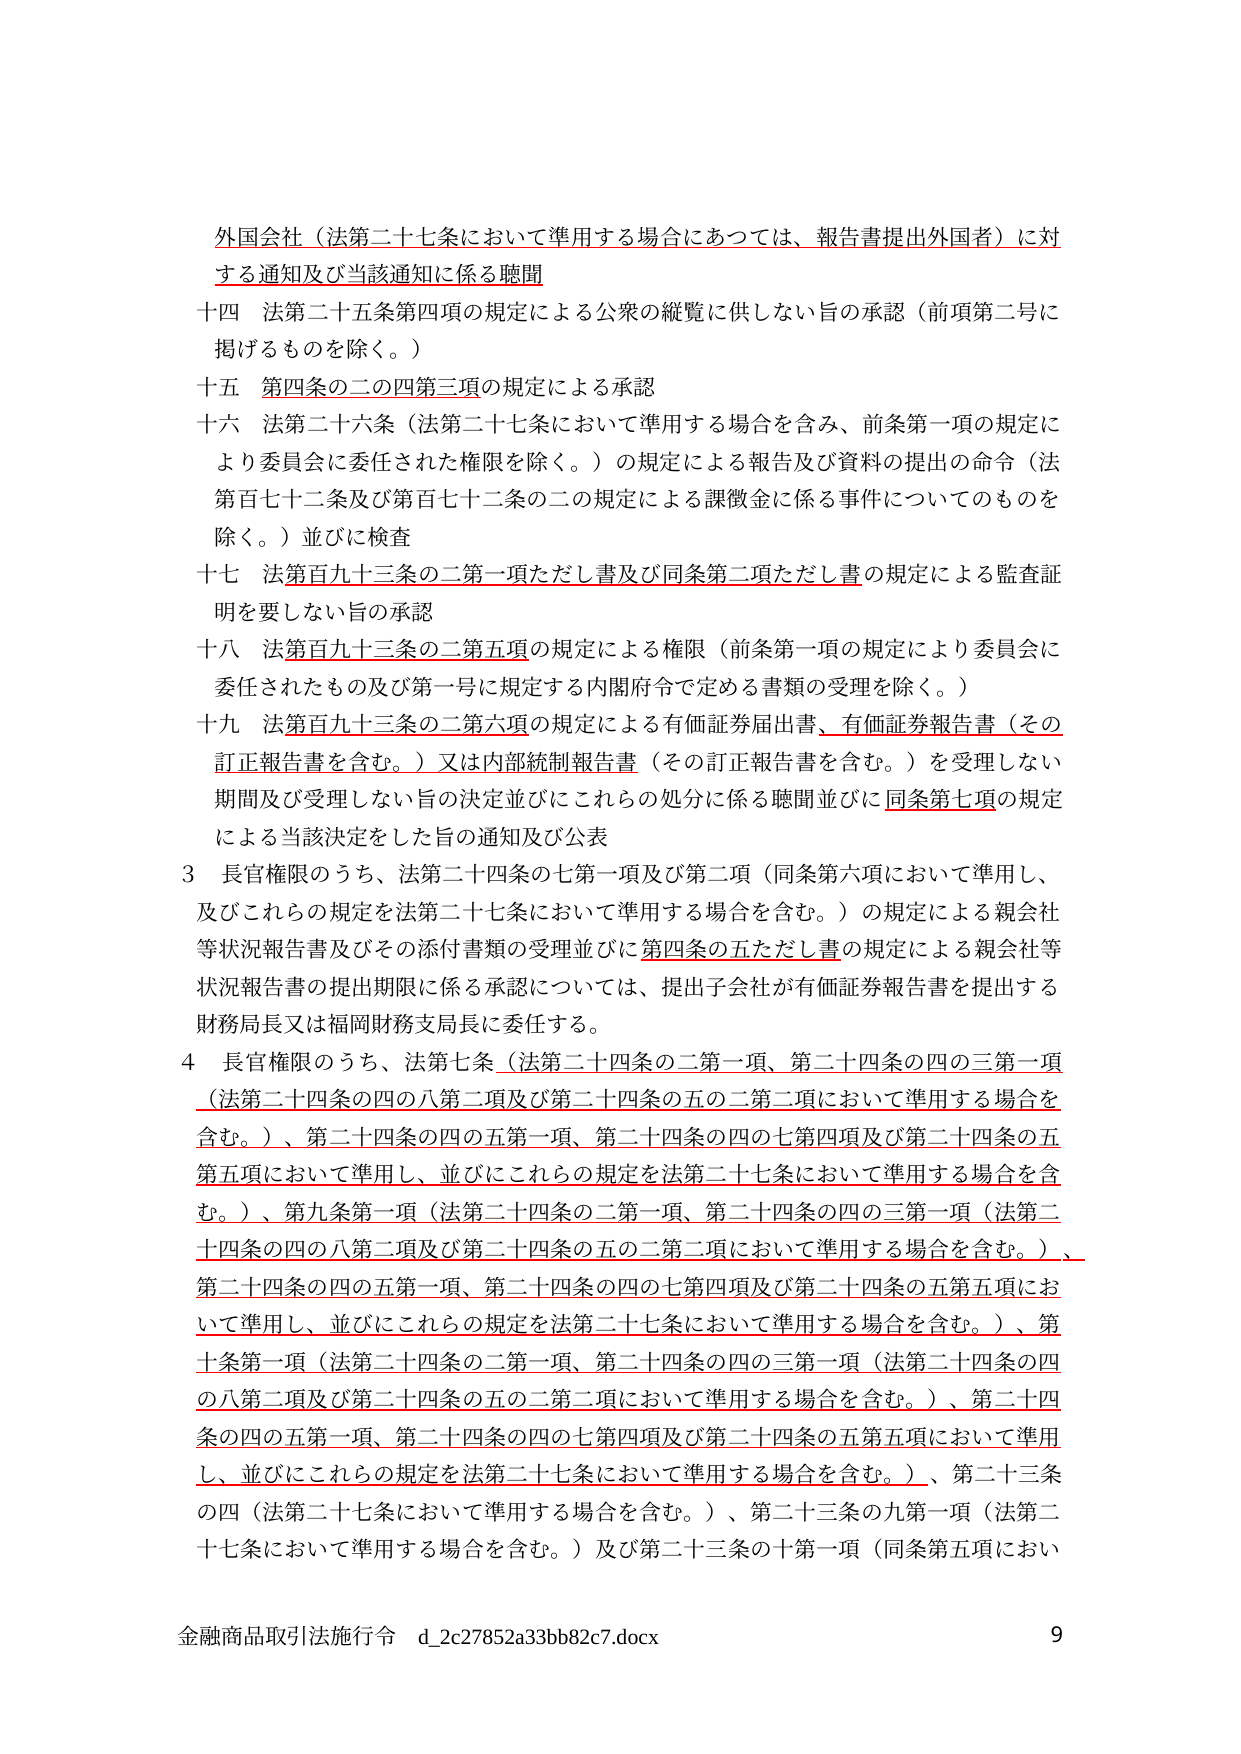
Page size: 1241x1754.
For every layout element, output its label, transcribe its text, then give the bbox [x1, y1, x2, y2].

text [196, 217, 1063, 292]
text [177, 1042, 1063, 1567]
text 十四 法第二十五条第四項の規定による公衆の縦覧に供しない旨の承認（前項第二号に掲げるものを除く。） [196, 292, 1063, 367]
text 十五 第四条の二の四第三項の規定による承認 [196, 367, 1063, 404]
text 十八 法第百九十三条の二第五項の規定による権限（前条第一項の規定により委員会に委任されたもの及び第一号に規定する内閣府令で定める書類の受理を除く。） [196, 629, 1063, 704]
text 十七 法第百九十三条の二第一項ただし書及び同条第二項ただし書の規定による監査証明を要しない旨の承認 [196, 554, 1063, 629]
text 十九 法第百九十三条の二第六項の規定による有価証券届出書、有価証券報告書（その訂正報告書を含む。）又は内部統制報告書（その訂正報告書を含む。）を受理しない期間及び受理しない旨の決定並びにこれらの処分に係る聴聞並びに同条第七項の規定による当該決定をした旨の通知及び公表 [196, 704, 1063, 854]
text 十六 法第二十六条（法第二十七条において準用する場合を含み、前条第一項の規定により委員会に委任された権限を除く。）の規定による報告及び資料の提出の命令（法第百七十二条及び第百七十二条の二の規定による課徴金に係る事件についてのものを除く。）並びに検査 [196, 404, 1063, 554]
text ３ 長官権限のうち、法第二十四条の七第一項及び第二項（同条第六項において準用し、及びこれらの規定を法第二十七条において準用する場合を含む。）の規定による親会社等状況報告書及びその添付書類の受理並びに第四条の五ただし書の規定による親会社等状況報告書の提出期限に係る承認については、提出子会社が有価証券報告書を提出する財務局長又は福岡財務支局長に委任する。 [177, 854, 1063, 1042]
